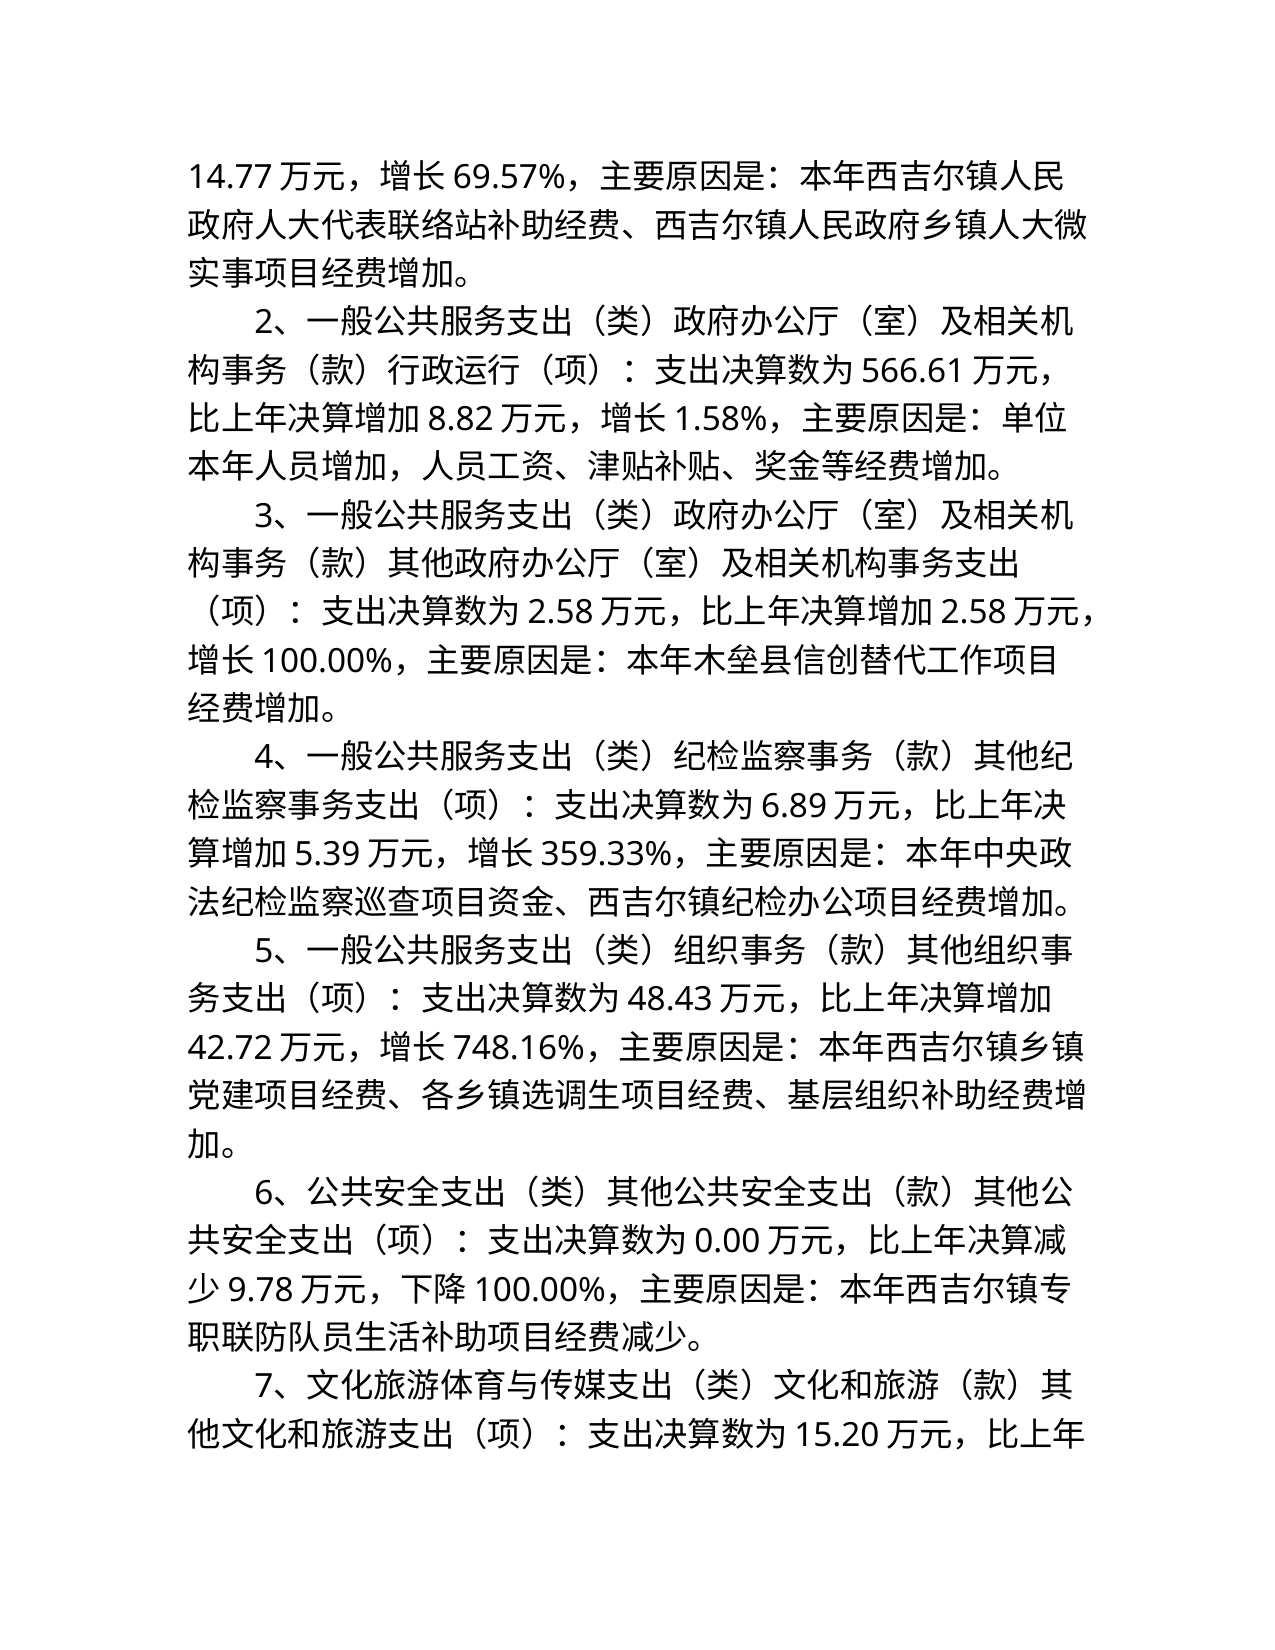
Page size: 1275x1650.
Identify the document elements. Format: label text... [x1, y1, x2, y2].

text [187, 150, 1087, 295]
text 2、一般公共服务支出（类）政府办公厅（室）及相关机构事务（款）行政运行（项）：支出决算数为566.61万元，比上年决算增加8.82万元，增长1.58%，主要原因是：单位本年人员增加，人员工资、津贴补贴、奖金等经费增加。 [187, 295, 1087, 488]
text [187, 1359, 1087, 1456]
text 6、公共安全支出（类）其他公共安全支出（款）其他公共安全支出（项）：支出决算数为0.00万元，比上年决算减少9.78万元，下降100.00%，主要原因是：本年西吉尔镇专职联防队员生活补助项目经费减少。 [187, 1166, 1087, 1359]
text 4、一般公共服务支出（类）纪检监察事务（款）其他纪检监察事务支出（项）：支出决算数为6.89万元，比上年决算增加5.39万元，增长359.33%，主要原因是：本年中央政法纪检监察巡查项目资金、西吉尔镇纪检办公项目经费增加。 [187, 730, 1087, 924]
text 5、一般公共服务支出（类）组织事务（款）其他组织事务支出（项）：支出决算数为48.43万元，比上年决算增加42.72万元，增长748.16%，主要原因是：本年西吉尔镇乡镇党建项目经费、各乡镇选调生项目经费、基层组织补助经费增加。 [187, 924, 1087, 1166]
text 3、一般公共服务支出（类）政府办公厅（室）及相关机构事务（款）其他政府办公厅（室）及相关机构事务支出（项）：支出决算数为2.58万元，比上年决算增加2.58万元，增长100.00%，主要原因是：本年木垒县信创替代工作项目经费增加。 [187, 488, 1087, 730]
